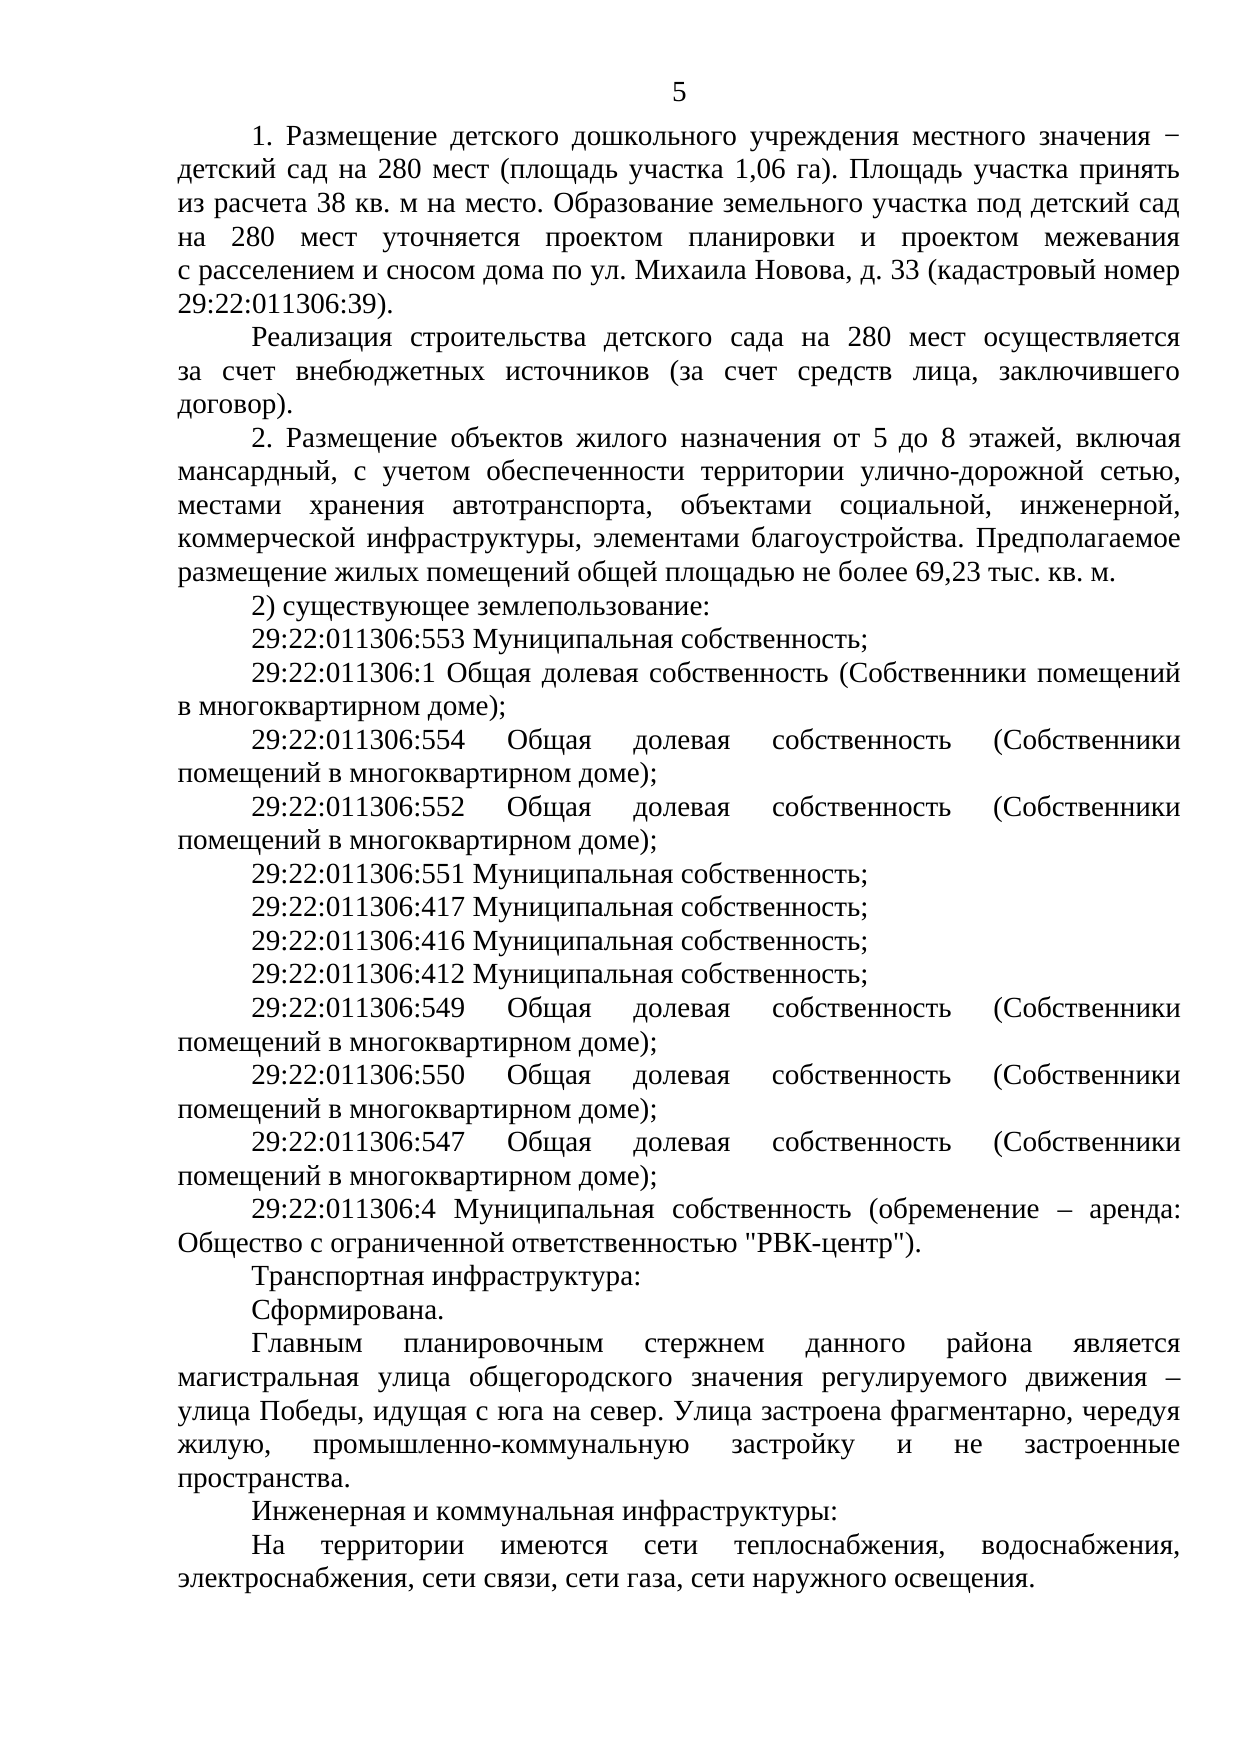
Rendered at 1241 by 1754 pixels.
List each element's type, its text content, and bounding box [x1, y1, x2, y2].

text 29:22:011306:417 Муниципальная собственность; [177, 889, 1181, 923]
text 29:22:011306:552 Общая долевая собственность (Собственники помещений в многоквартирном доме); [177, 789, 1181, 856]
text Главным планировочным стержнем данного района является магистральная улица общегородского значения регулируемого движения – улица Победы, идущая с юга на север. Улица застроена фрагментарно, чередуя жилую, промышленно-коммунальную застройку и не застроенные пространства. [177, 1326, 1181, 1493]
text 1. Размещение детского дошкольного учреждения местного значения − детский сад на 280 мест (площадь участка 1,06 га). Площадь участка принять из расчета 38 кв. м на место. Образование земельного участка под детский сад на 280 мест уточняется проектом планировки и проектом межевания с расселением и сносом дома по ул. Михаила Новова, д. 33 (кадастровый номер 29:22:011306:39). [177, 118, 1181, 319]
text Транспортная инфраструктура: [177, 1258, 1181, 1292]
text Реализация строительства детского сада на 280 мест осуществляется за счет внебюджетных источников (за счет средств лица, заключившего договор). [177, 319, 1181, 420]
text Инженерная и коммунальная инфраструктуры: [177, 1493, 1181, 1527]
text 29:22:011306:416 Муниципальная собственность; [177, 923, 1181, 957]
text Сформирована. [177, 1292, 1181, 1326]
text 29:22:011306:550 Общая долевая собственность (Собственники помещений в многоквартирном доме); [177, 1057, 1181, 1124]
text 29:22:011306:554 Общая долевая собственность (Собственники помещений в многоквартирном доме); [177, 722, 1181, 789]
text 29:22:011306:412 Муниципальная собственность; [177, 957, 1181, 990]
text 29:22:011306:1 Общая долевая собственность (Собственники помещений в многоквартирном доме); [177, 655, 1181, 722]
text 29:22:011306:551 Муниципальная собственность; [177, 856, 1181, 889]
text На территории имеются сети теплоснабжения, водоснабжения, электроснабжения, сети связи, сети газа, сети наружного освещения. [177, 1527, 1181, 1594]
text 29:22:011306:547 Общая долевая собственность (Собственники помещений в многоквартирном доме); [177, 1124, 1181, 1191]
text 29:22:011306:4 Муниципальная собственность (обременение – аренда: Общество с ограниченной ответственностью "РВК-центр"). [177, 1191, 1181, 1258]
text 2) существующее землепользование: [177, 588, 1181, 621]
text 2. Размещение объектов жилого назначения от 5 до 8 этажей, включая мансардный, с учетом обеспеченности территории улично-дорожной сетью, местами хранения автотранспорта, объектами социальной, инженерной, коммерческой инфраструктуры, элементами благоустройства. Предполагаемое размещение жилых помещений общей площадью не более 69,23 тыс. кв. м. [177, 420, 1181, 588]
text 29:22:011306:549 Общая долевая собственность (Собственники помещений в многоквартирном доме); [177, 990, 1181, 1057]
text 29:22:011306:553 Муниципальная собственность; [177, 621, 1181, 655]
